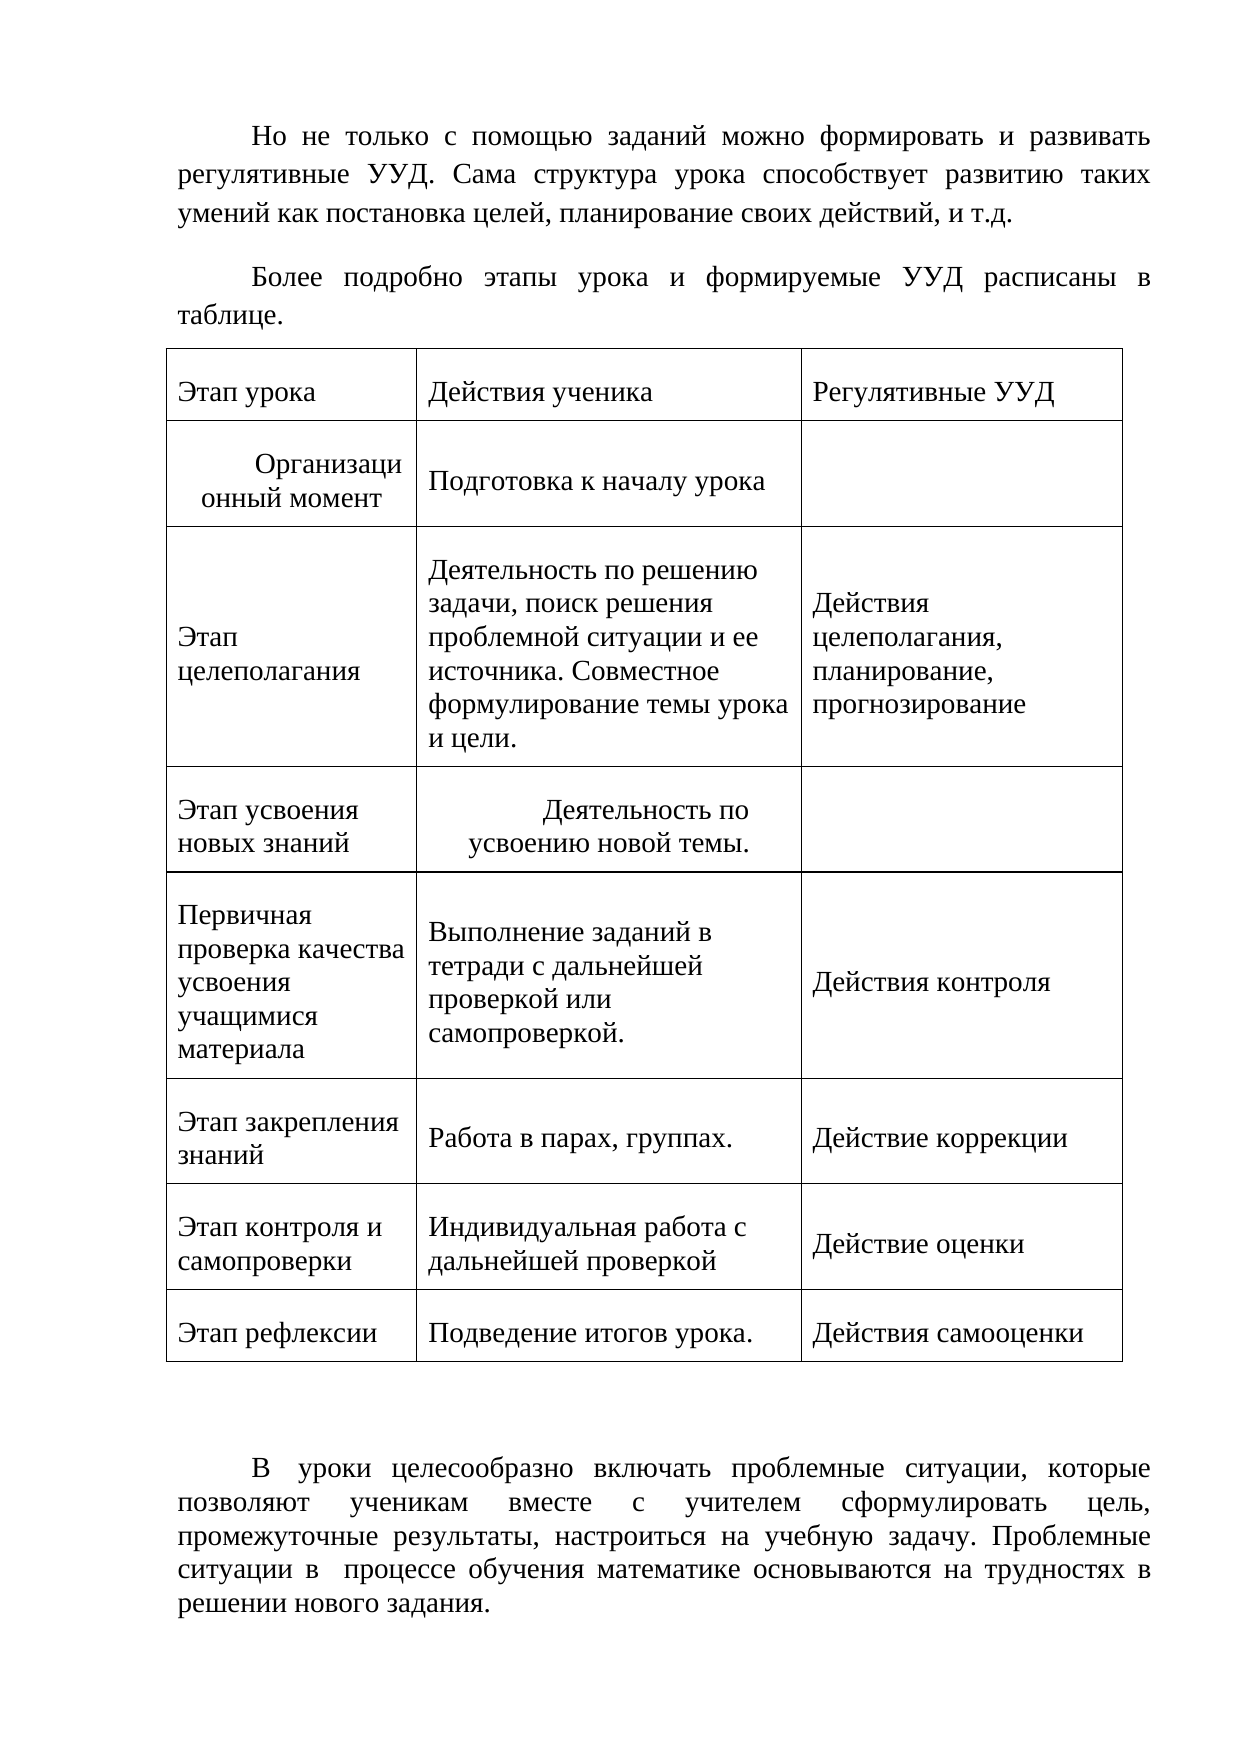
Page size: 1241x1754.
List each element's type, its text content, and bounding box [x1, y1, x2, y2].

table_cell Этап контроля и самопроверки [167, 1184, 416, 1289]
table_cell Выполнение заданий в тетради с дальнейшей проверкой или самопроверкой. [417, 873, 801, 1078]
table_cell Первичная проверка качества усвоения учащимися материала [167, 873, 416, 1078]
table_cell [802, 421, 1122, 526]
table_header Действия ученика [417, 349, 801, 420]
table_cell Индивидуальная работа с дальнейшей проверкой [417, 1184, 801, 1289]
table_cell Действие коррекции [802, 1079, 1122, 1183]
text Более подробно этапы урока и формируемые УУД расписаны в таблице. [177, 259, 1152, 331]
table_cell Действия целеполагания, планирование, прогнозирование [802, 527, 1122, 766]
table_header Регулятивные УУД [802, 349, 1122, 420]
table_header Этап урока [167, 349, 416, 420]
text В уроки целесообразно включать проблемные ситуации, которые позволяют ученикам вместе с учителем сформулировать цель, промежуточные результаты, настроиться на учебную задачу. Проблемные ситуации в процессе обучения математике основываются на трудностях в решении нового задания. [177, 1451, 1152, 1618]
table_cell Действия контроля [802, 873, 1122, 1078]
table_cell Деятельность по решению задачи, поиск решения проблемной ситуации и ее источника. Совместное формулирование темы урока и цели. [417, 527, 801, 766]
table_cell Действие оценки [802, 1184, 1122, 1289]
table_cell Деятельность по усвоению новой темы. [417, 767, 801, 871]
table_cell Работа в парах, группах. [417, 1079, 801, 1183]
table_cell Действия самооценки [802, 1290, 1122, 1361]
table_cell Подготовка к началу урока [417, 421, 801, 526]
table_cell [802, 767, 1122, 871]
text Но не только с помощью заданий можно формировать и развивать регулятивные УУД. Сама структура урока способствует развитию таких умений как постановка целей, планирование своих действий, и т.д. [177, 118, 1152, 229]
table_cell Этап закрепления знаний [167, 1079, 416, 1183]
table_cell Организационный момент [167, 421, 416, 526]
table_cell Подведение итогов урока. [417, 1290, 801, 1361]
table_cell Этап целеполагания [167, 527, 416, 766]
table_cell Этап рефлексии [167, 1290, 416, 1361]
table_cell Этап усвоения новых знаний [167, 767, 416, 871]
